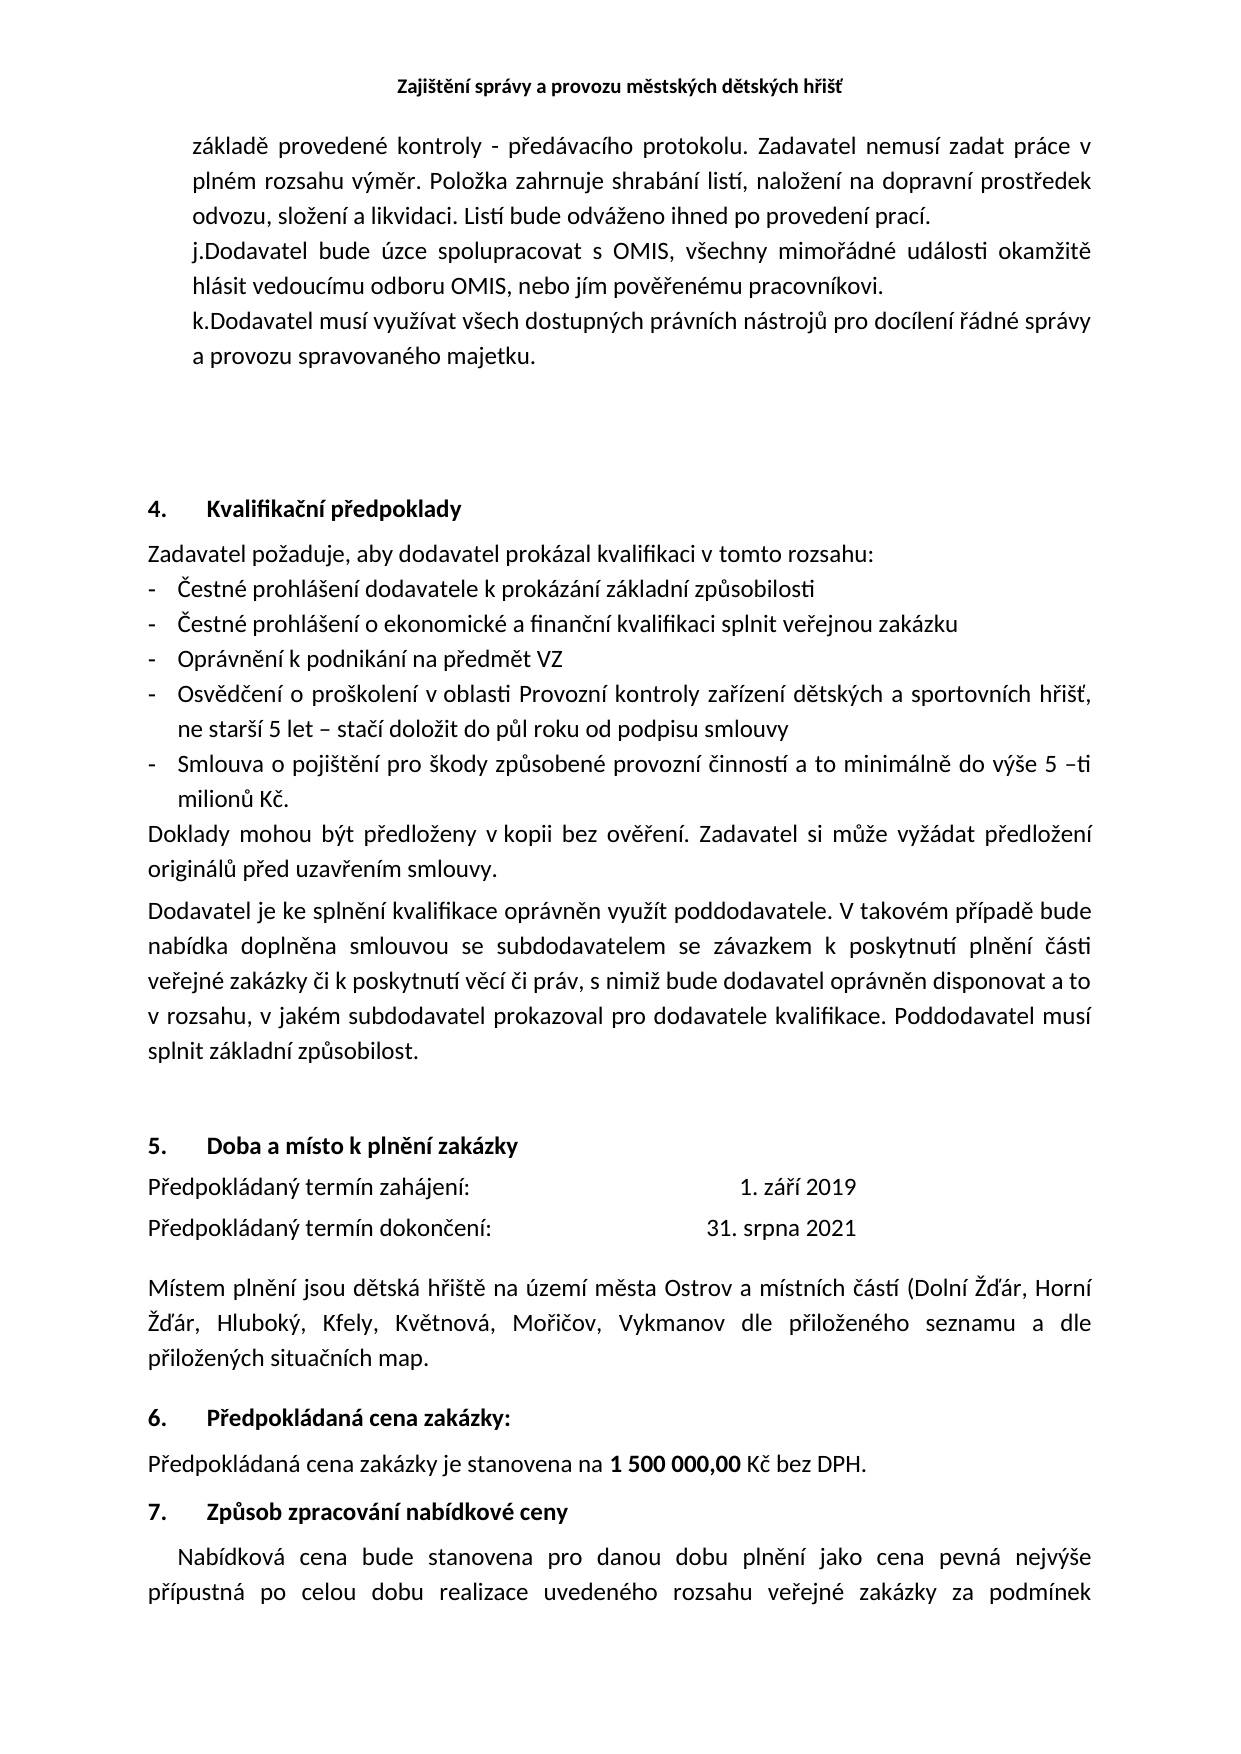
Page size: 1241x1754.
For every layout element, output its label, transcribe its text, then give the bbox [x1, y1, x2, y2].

list Doba a místo k plnění zakázky [148, 1130, 1093, 1160]
list Kvalifikační předpoklady [148, 493, 1093, 523]
list Čestné prohlášení o ekonomické a finanční kvalifikaci splnit veřejnou zakázku [148, 609, 1093, 639]
text Předpokládaný termín dokončení: 31. srpna 2021 [148, 1212, 1093, 1243]
list Smlouva o pojištění pro škody způsobené provozní činností a to minimálně do výše 5 –ti milionů Kč. [148, 749, 1093, 814]
text Předpokládaná cena zakázky je stanovena na 1 500 000,00 Kč bez DPH. [148, 1448, 1093, 1479]
list Čestné prohlášení dodavatele k prokázání základní způsobilosti [148, 574, 1093, 604]
text Předpokládaný termín zahájení: 1. září 2019 [148, 1171, 1093, 1202]
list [192, 130, 1093, 231]
text Místem plnění jsou dětská hřiště na území města Ostrov a místních částí (Dolní Žďár, Horní Žďár, Hluboký, Kfely, Květnová, Mořičov, Vykmanov dle přiloženého seznamu a dle přiložených situačních map. [148, 1272, 1093, 1373]
text Doklady mohou být předloženy v kopii bez ověření. Zadavatel si může vyžádat předložení originálů před uzavřením smlouvy. [148, 819, 1093, 884]
text Dodavatel je ke splnění kvalifikace oprávněn využít poddodavatele. V takovém případě bude nabídka doplněna smlouvou se subdodavatelem se závazkem k poskytnutí plnění části veřejné zakázky či k poskytnutí věcí či práv, s nimiž bude dodavatel oprávněn disponovat a to v rozsahu, v jakém subdodavatel prokazoval pro dodavatele kvalifikace. Poddodavatel musí splnit základní způsobilost. [148, 895, 1093, 1065]
list Dodavatel bude úzce spolupracovat s OMIS, všechny mimořádné události okamžitě hlásit vedoucímu odboru OMIS, nebo jím pověřenému pracovníkovi. [192, 235, 1093, 301]
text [148, 1541, 1093, 1607]
list Oprávnění k podnikání na předmět VZ [148, 644, 1093, 674]
list Dodavatel musí využívat všech dostupných právních nástrojů pro docílení řádné správy a provozu spravovaného majetku. [192, 305, 1093, 371]
list Osvědčení o proškolení v oblasti Provozní kontroly zařízení dětských a sportovních hřišť, ne starší 5 let – stačí doložit do půl roku od podpisu smlouvy [148, 679, 1093, 744]
list Způsob zpracování nabídkové ceny [148, 1496, 1093, 1526]
text Zadavatel požaduje, aby dodavatel prokázal kvalifikaci v tomto rozsahu: [148, 539, 1093, 569]
list Předpokládaná cena zakázky: [148, 1402, 1093, 1433]
